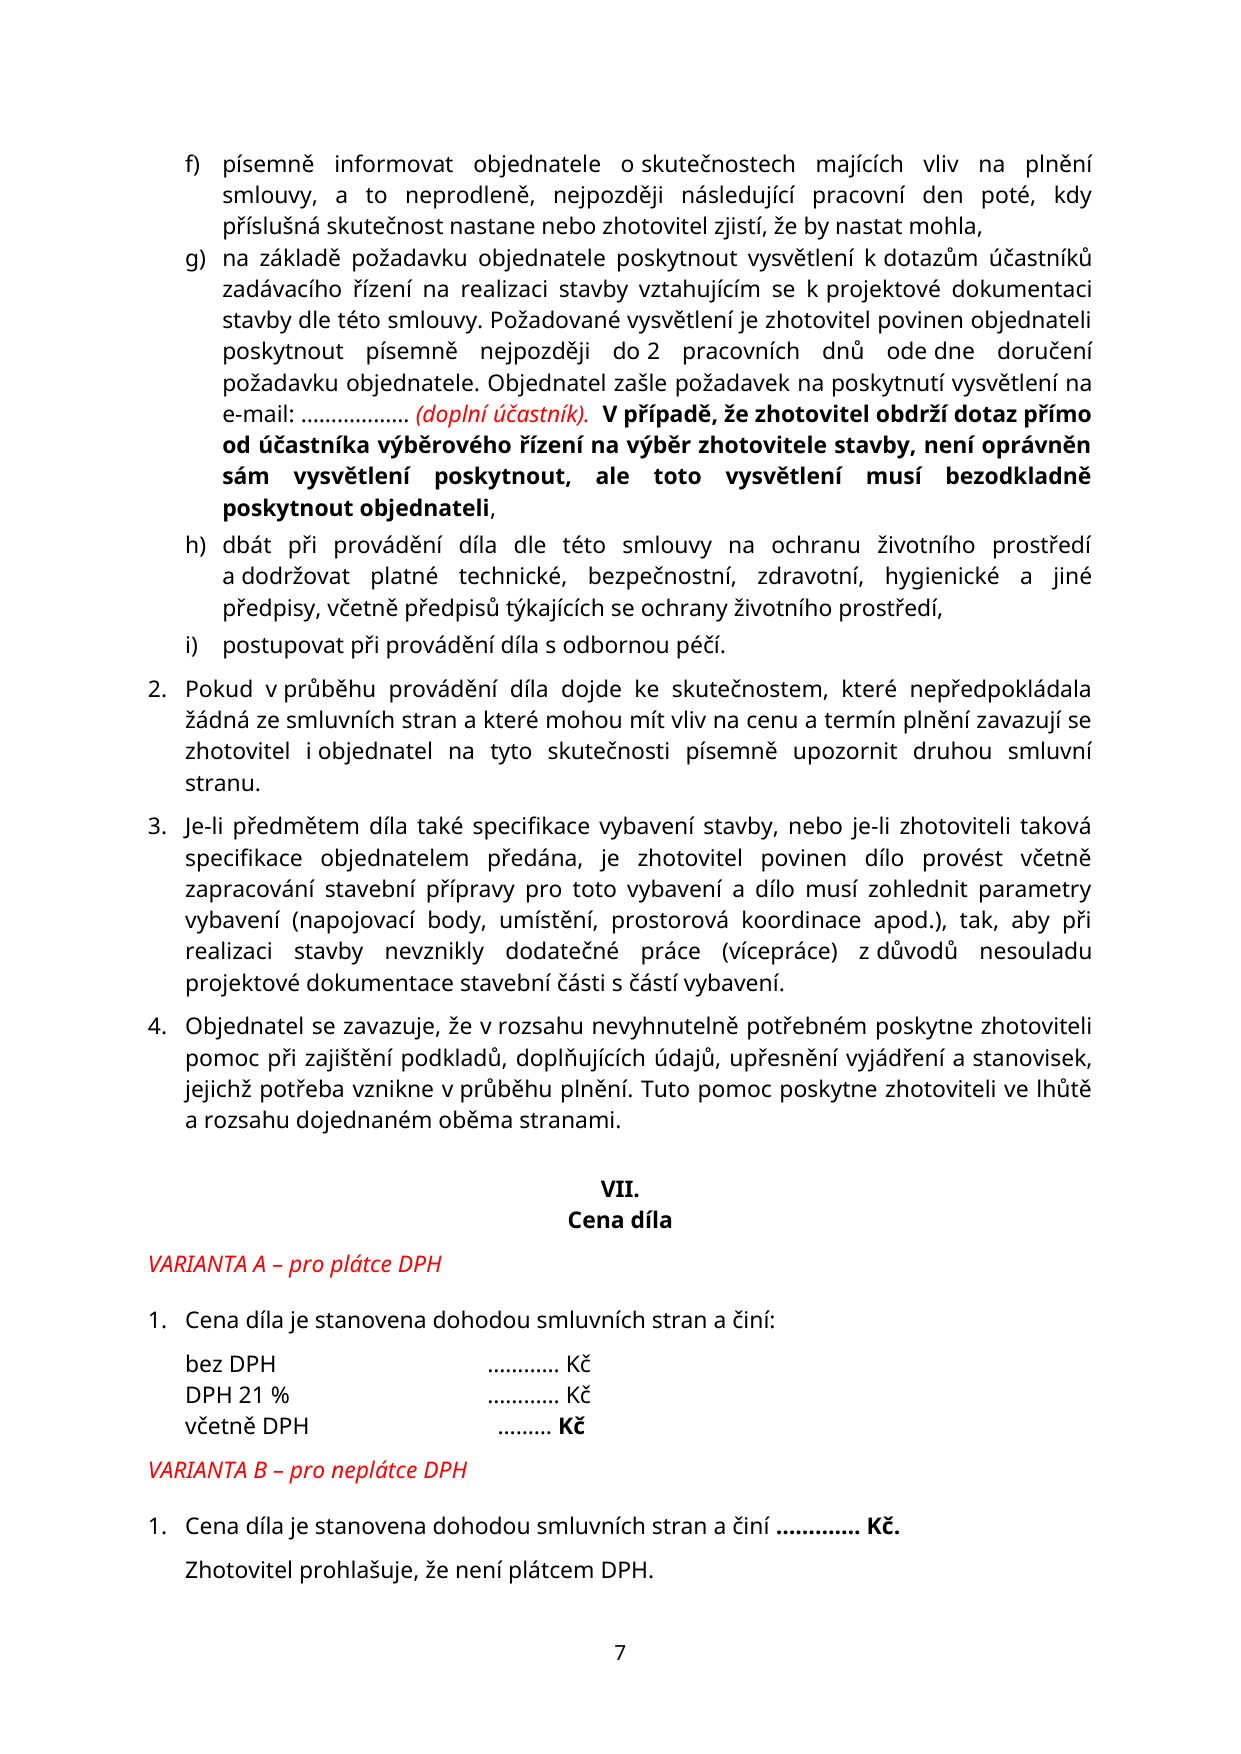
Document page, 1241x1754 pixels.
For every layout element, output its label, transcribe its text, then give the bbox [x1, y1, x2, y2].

list Pokud v průběhu provádění díla dojde ke skutečnostem, které nepředpokládala žádná ze smluvních stran a které mohou mít vliv na cenu a termín plnění zavazují se zhotovitel i objednatel na tyto skutečnosti písemně upozornit druhou smluvní stranu. [148, 673, 1092, 798]
text 1. Cena díla je stanovena dohodou smluvních stran a činí …………. Kč. [148, 1510, 1092, 1541]
text VII. Cena díla [148, 1173, 1092, 1235]
list Cena díla je stanovena dohodou smluvních stran a činí: [148, 1304, 1092, 1335]
text na základě požadavku objednatele poskytnout vysvětlení k dotazům účastníků zadávacího řízení na realizaci stavby vztahujícím se k projektové dokumentaci stavby dle této smlouvy. Požadované vysvětlení je zhotovitel povinen objednateli poskytnout písemně nejpozději do 2 pracovních dnů ode dne doručení požadavku objednatele. Objednatel zašle požadavek na poskytnutí vysvětlení na e-mail: ……………… (doplní účastník). V případě, že zhotovitel obdrží dotaz přímo od účastníka výběrového řízení na výběr zhotovitele stavby, není oprávněn sám vysvětlení poskytnout, ale toto vysvětlení musí bezodkladně poskytnout objednateli, [185, 241, 1092, 523]
text bez DPH ………… Kč [185, 1348, 1092, 1379]
text VARIANTA B – pro neplátce DPH [148, 1454, 1092, 1485]
text písemně informovat objednatele o skutečnostech majících vliv na plnění smlouvy, a to neprodleně, nejpozději následující pracovní den poté, kdy příslušná skutečnost nastane nebo zhotovitel zjistí, že by nastat mohla, [185, 148, 1092, 241]
text VARIANTA A – pro plátce DPH [148, 1248, 1092, 1279]
text postupovat při provádění díla s odbornou péčí. [185, 629, 1092, 660]
list Objednatel se zavazuje, že v rozsahu nevyhnutelně potřebném poskytne zhotoviteli pomoc při zajištění podkladů, doplňujících údajů, upřesnění vyjádření a stanovisek, jejichž potřeba vznikne v průběhu plnění. Tuto pomoc poskytne zhotoviteli ve lhůtě a rozsahu dojednaném oběma stranami. [148, 1010, 1092, 1135]
text včetně DPH ……… Kč [185, 1410, 1092, 1441]
text Zhotovitel prohlašuje, že není plátcem DPH. [185, 1554, 1092, 1585]
text DPH 21 % ………… Kč [185, 1379, 1092, 1410]
list Je-li předmětem díla také specifikace vybavení stavby, nebo je-li zhotoviteli taková specifikace objednatelem předána, je zhotovitel povinen dílo provést včetně zapracování stavební přípravy pro toto vybavení a dílo musí zohlednit parametry vybavení (napojovací body, umístění, prostorová koordinace apod.), tak, aby při realizaci stavby nevznikly dodatečné práce (vícepráce) z důvodů nesouladu projektové dokumentace stavební části s částí vybavení. [148, 810, 1092, 998]
text dbát při provádění díla dle této smlouvy na ochranu životního prostředí a dodržovat platné technické, bezpečnostní, zdravotní, hygienické a jiné předpisy, včetně předpisů týkajících se ochrany životního prostředí, [185, 529, 1092, 623]
